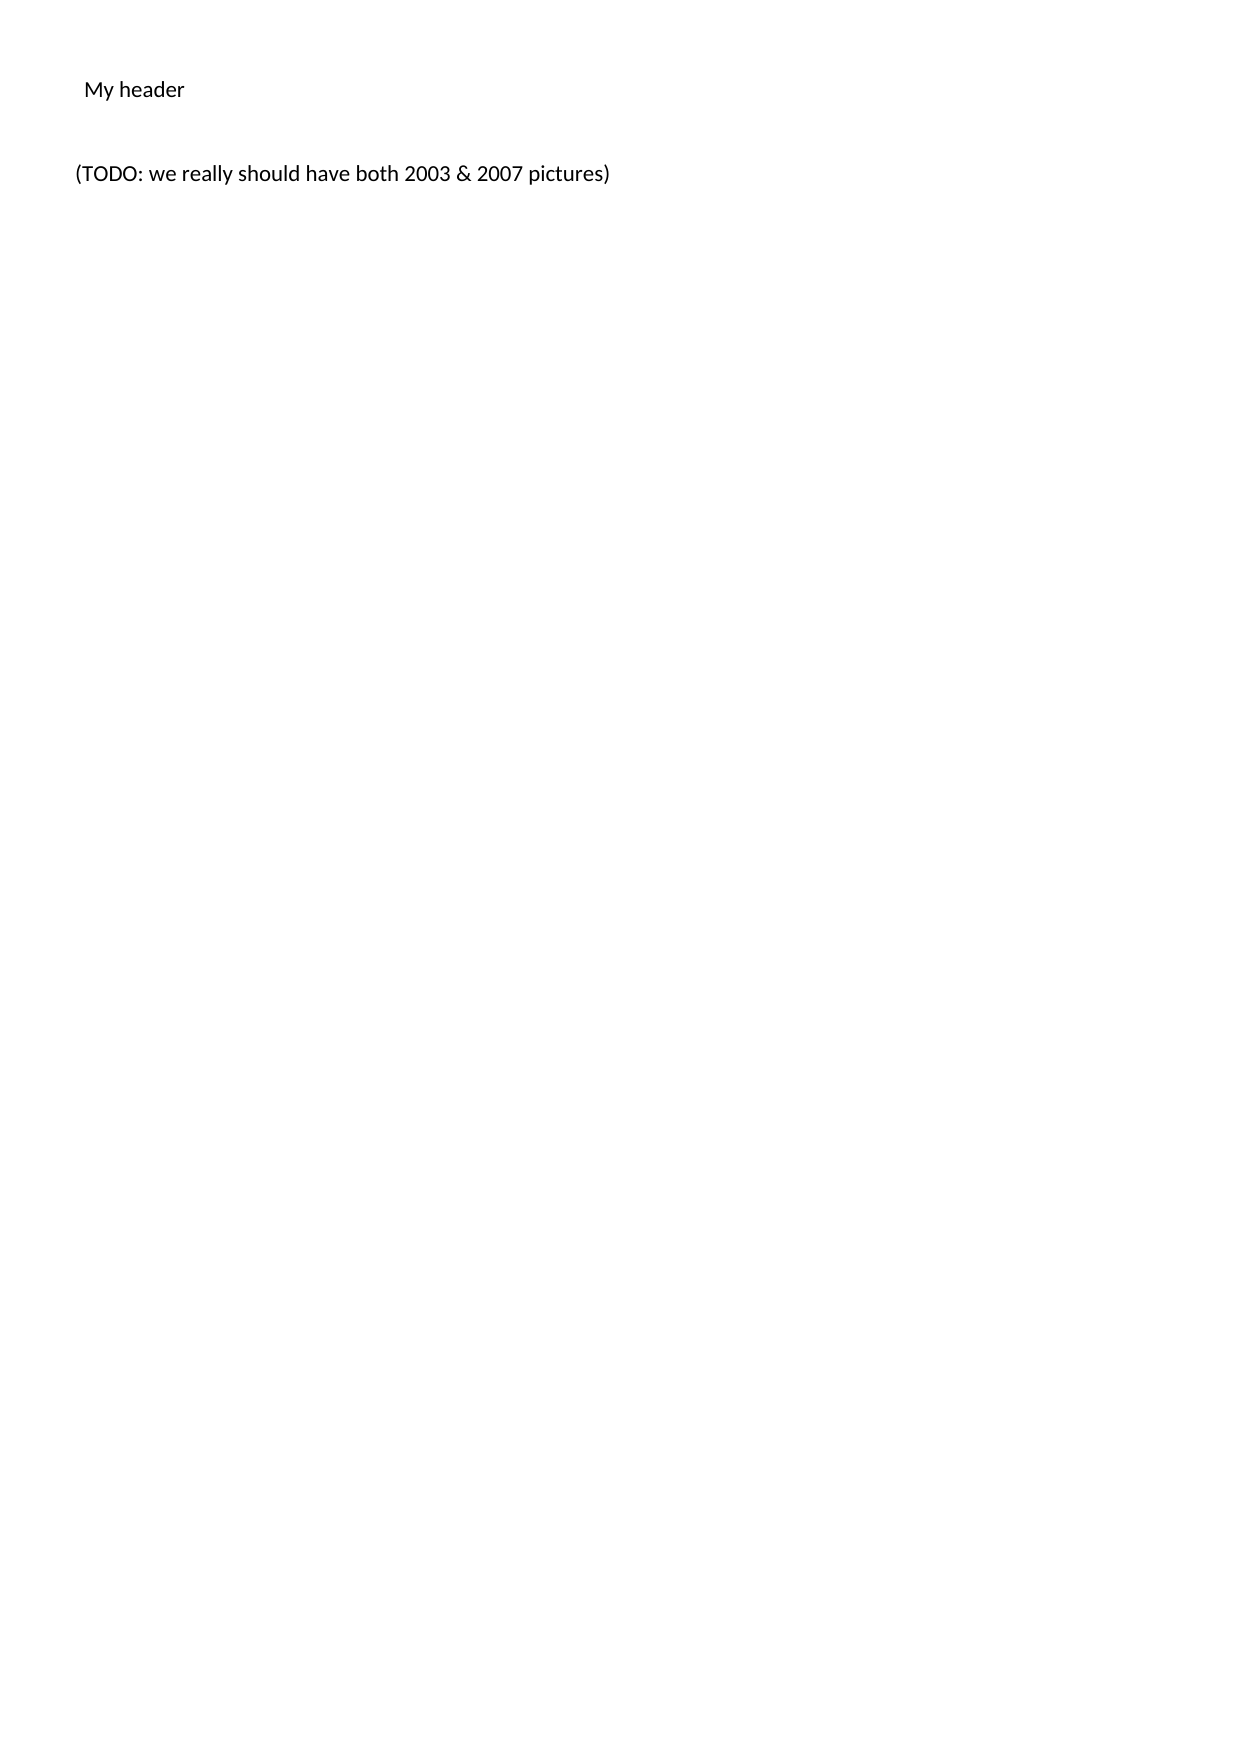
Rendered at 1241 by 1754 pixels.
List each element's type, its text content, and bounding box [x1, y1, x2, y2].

text (TODO: we really should have both 2003 & 2007 pictures) [75, 159, 1156, 187]
